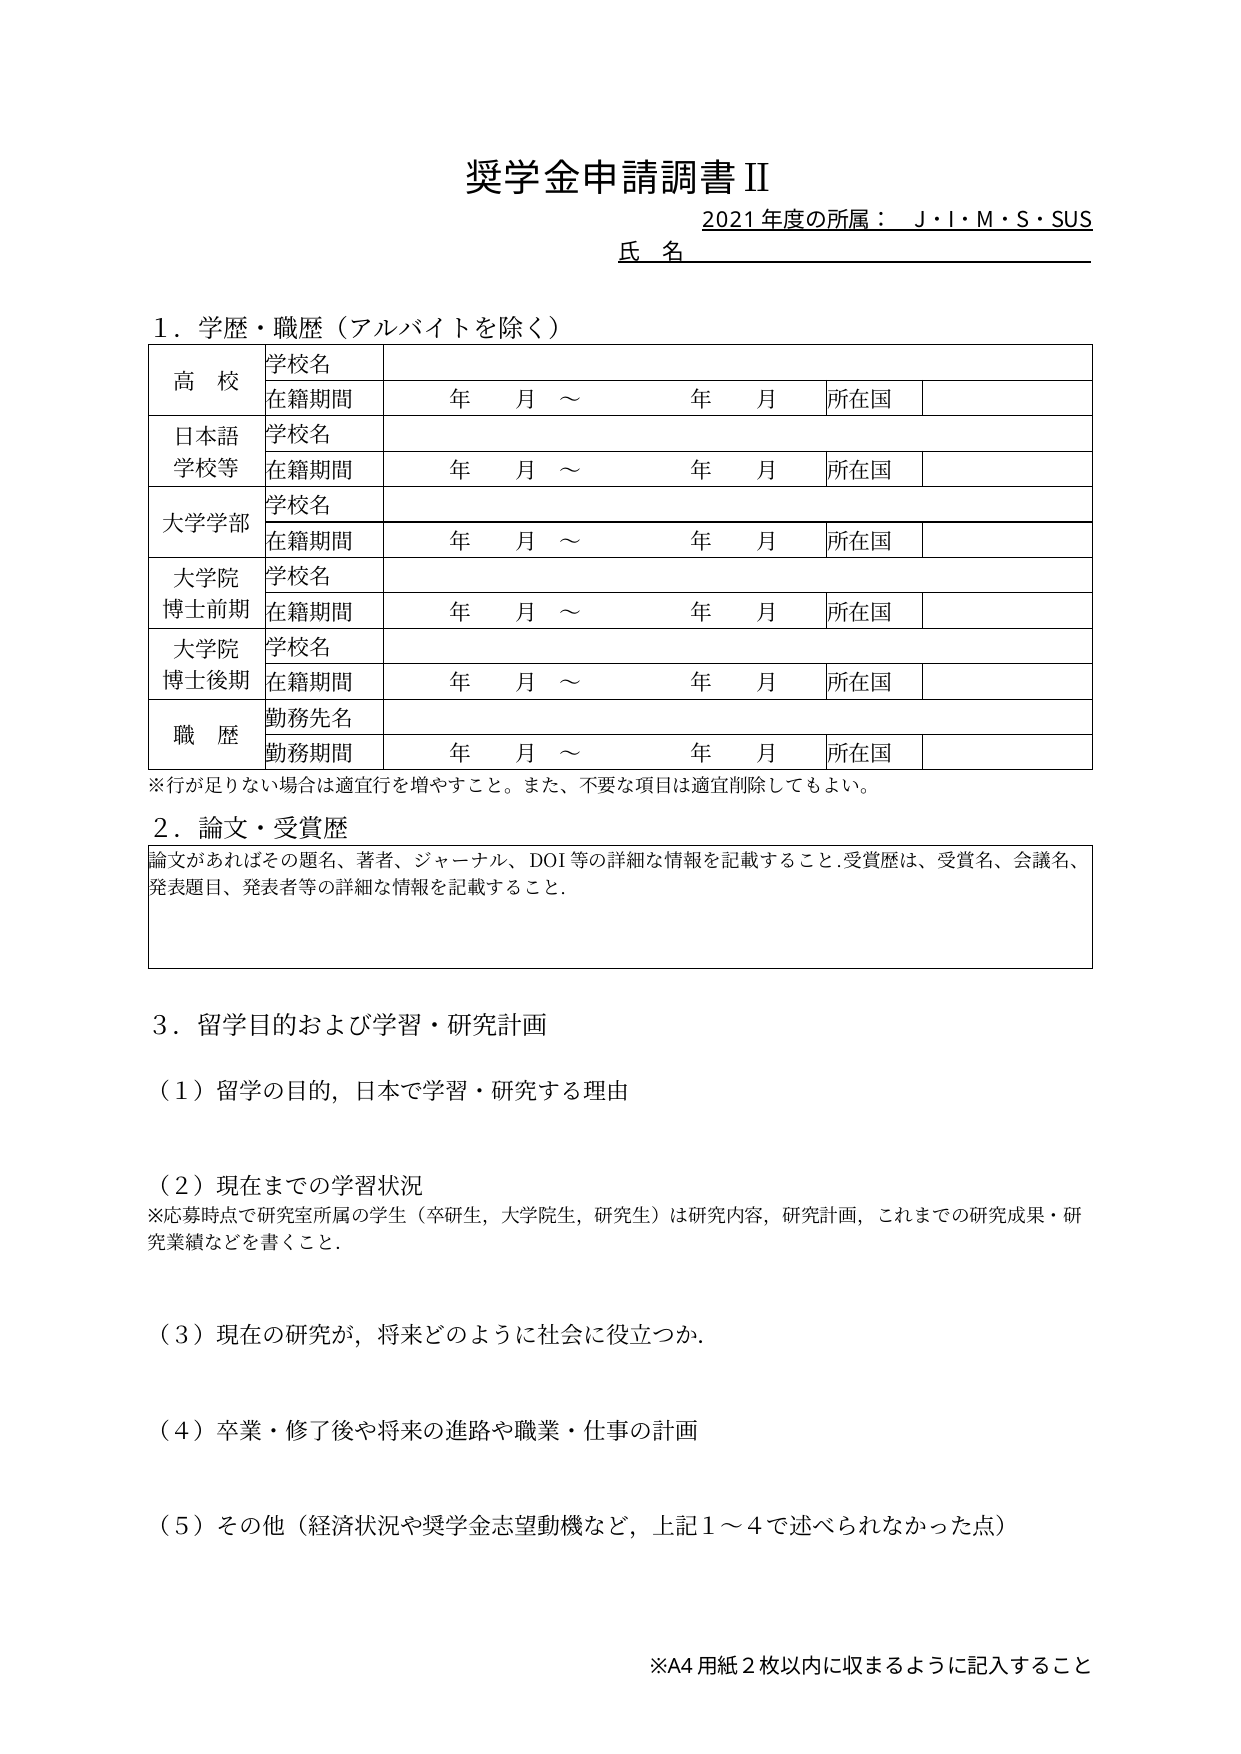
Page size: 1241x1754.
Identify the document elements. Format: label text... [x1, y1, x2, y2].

table_cell [384, 558, 1092, 592]
table_cell 在籍期間 [266, 381, 383, 415]
table_cell 論文があればその題名、著者、ジャーナル、DOI等の詳細な情報を記載すること.受賞歴は、受賞名、会議名、発表題目、発表者等の詳細な情報を記載すること. [149, 846, 1092, 968]
table_cell 日本語 学校等 [149, 416, 265, 486]
table_cell 高 校 [149, 345, 265, 415]
table_cell 所在国 [827, 452, 922, 486]
table_cell 所在国 [827, 735, 922, 769]
table_cell [923, 664, 1092, 698]
table_cell 年 月 ～ 年 月 [384, 452, 826, 486]
text （５）その他（経済状況や奨学金志望動機など，上記１〜４で述べられなかった点） [148, 1508, 1091, 1541]
table_cell [384, 416, 1092, 451]
text （３）現在の研究が，将来どのように社会に役立つか． [148, 1317, 1091, 1350]
text ※行が足りない場合は適宜行を増やすこと。また、不要な項目は適宜削除してもよい。 [148, 770, 1091, 797]
text 奨学金申請調書Ⅱ [148, 148, 1093, 202]
table_cell 所在国 [827, 664, 922, 698]
table_cell 年 月 ～ 年 月 [384, 593, 826, 628]
text （４）卒業・修了後や将来の進路や職業・仕事の計画 [148, 1413, 1091, 1446]
table_cell 職 歴 [149, 700, 265, 769]
table_cell [384, 487, 1092, 521]
text （１）留学の目的，日本で学習・研究する理由 [148, 1073, 1091, 1106]
table_cell 勤務先名 [266, 700, 383, 734]
table_cell 在籍期間 [266, 593, 383, 628]
table_cell 年 月 ～ 年 月 [384, 735, 826, 769]
text （２）現在までの学習状況 [148, 1168, 1091, 1201]
table_cell [923, 381, 1092, 415]
table_cell 在籍期間 [266, 523, 383, 557]
table_cell 学校名 [266, 416, 383, 451]
table_cell 在籍期間 [266, 664, 383, 698]
table_cell [923, 735, 1092, 769]
table_cell 所在国 [827, 593, 922, 628]
table_cell 年 月 ～ 年 月 [384, 664, 826, 698]
table_cell 年 月 ～ 年 月 [384, 381, 826, 415]
table_cell [923, 452, 1092, 486]
table_cell [384, 629, 1092, 663]
table_cell [384, 345, 1092, 380]
table_cell 所在国 [827, 381, 922, 415]
text ※応募時点で研究室所属の学生（卒研生，大学院生，研究生）は研究内容，研究計画，これまでの研究成果・研究業績などを書くこと． [148, 1201, 1091, 1255]
table_cell 大学学部 [149, 487, 265, 557]
table_header １．学歴・職歴（アルバイトを除く） [148, 297, 1093, 344]
table_cell [923, 523, 1092, 557]
text ３．留学目的および学習・研究計画 [148, 1006, 1091, 1041]
text 2021年度の所属： J・I・M・S・SUS [148, 202, 1093, 234]
table_cell 勤務期間 [266, 735, 383, 769]
table_header ２．論文・受賞歴 [148, 798, 1092, 845]
table_cell [923, 593, 1092, 628]
table_cell 学校名 [266, 345, 383, 380]
table_cell 学校名 [266, 558, 383, 592]
table_cell 所在国 [827, 523, 922, 557]
table_cell 大学院 博士前期 [149, 558, 265, 628]
table_cell 学校名 [266, 629, 383, 663]
table_cell 学校名 [266, 487, 383, 521]
table_cell [384, 700, 1092, 734]
table_cell 在籍期間 [266, 452, 383, 486]
text 氏 名 [148, 234, 1091, 265]
table_cell 年 月 ～ 年 月 [384, 523, 826, 557]
table_cell 大学院 博士後期 [149, 629, 265, 698]
